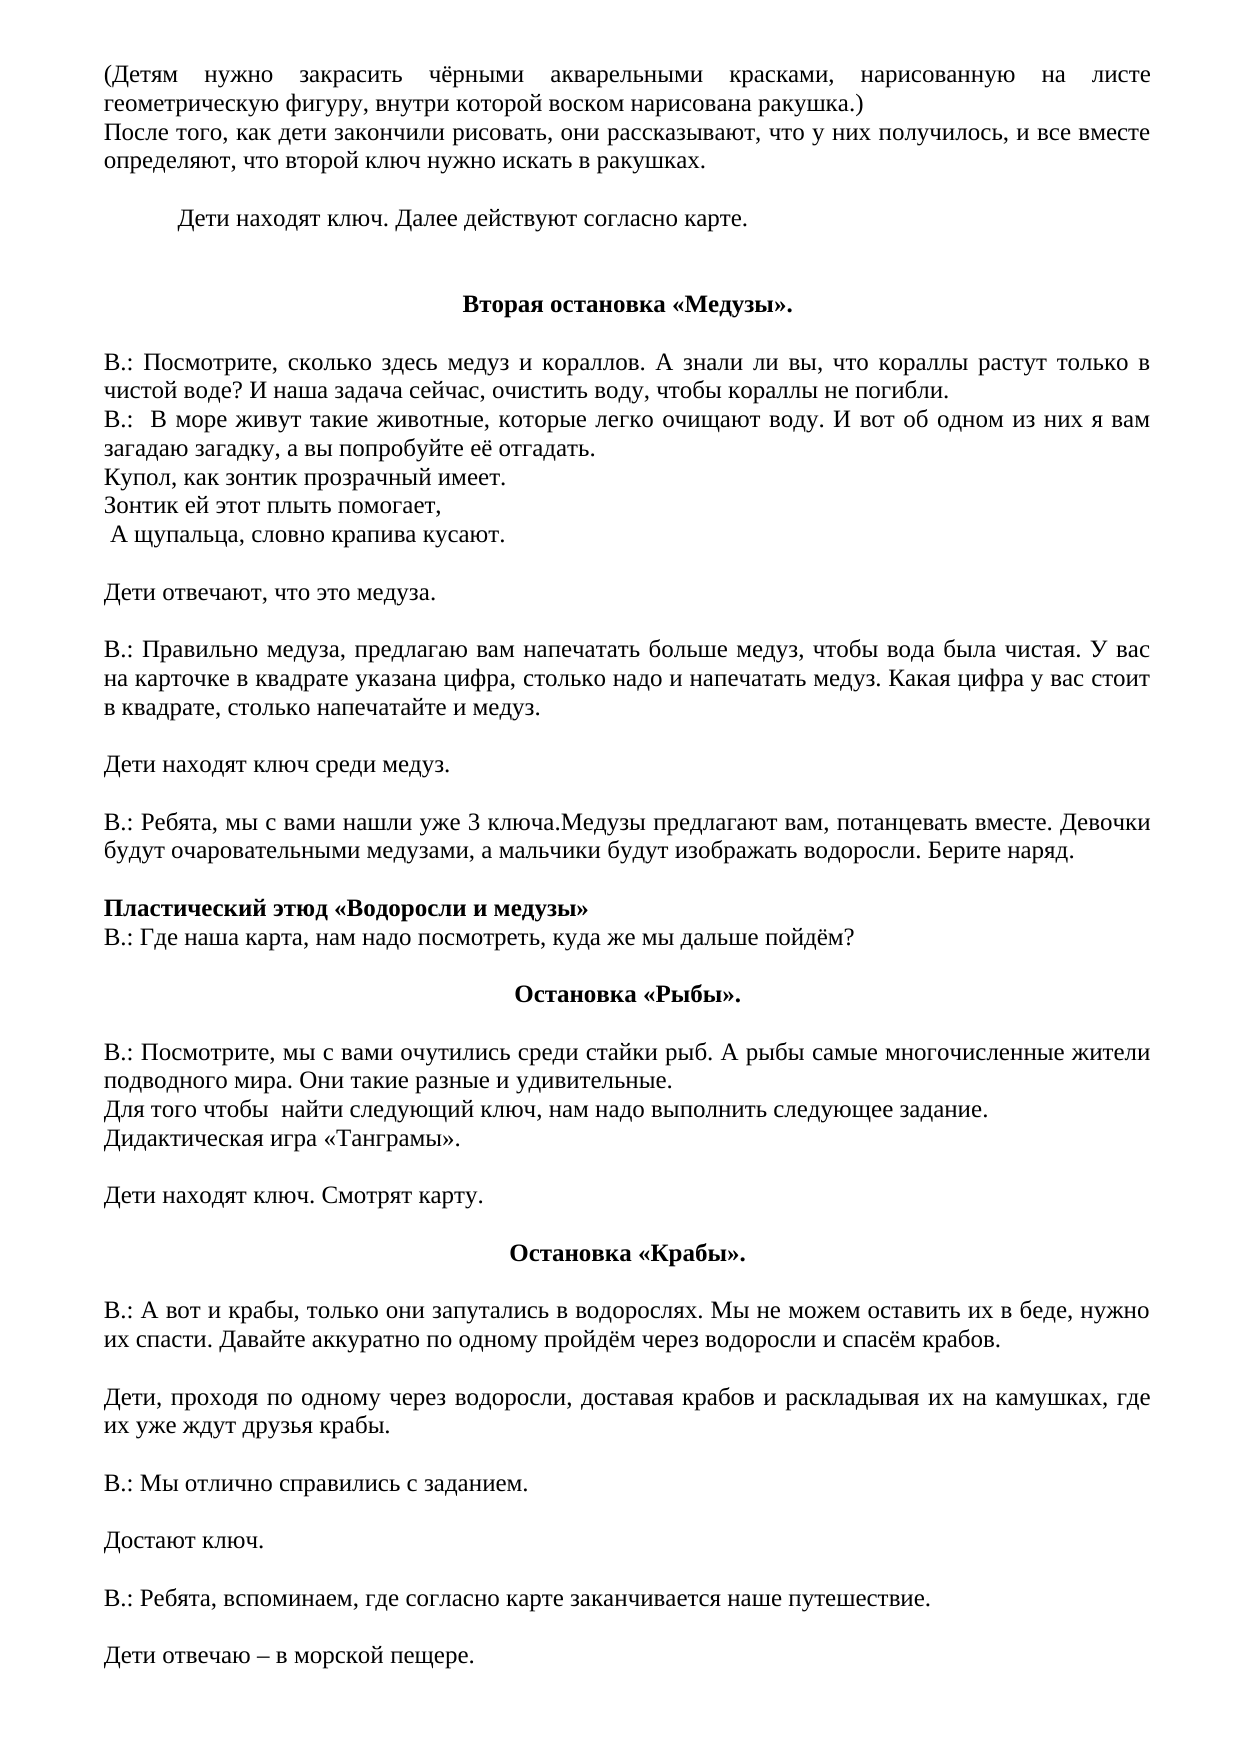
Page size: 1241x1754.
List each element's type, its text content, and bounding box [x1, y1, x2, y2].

list В.: Ребята, мы с вами нашли уже 3 ключа.Медузы предлагают вам, потанцевать вместе. Девочки будут очаровательными медузами, а мальчики будут изображать водоросли. Берите наряд. [103, 807, 1152, 864]
list (Детям нужно закрасить чёрными акварельными красками, нарисованную на листе геометрическую фигуру, внутри которой воском нарисована ракушка.) [103, 59, 1152, 117]
list После того, как дети закончили рисовать, они рассказывают, что у них получилось, и все вместе определяют, что второй ключ нужно искать в ракушках. [103, 117, 1152, 174]
list В.: Посмотрите, мы с вами очутились среди стайки рыб. А рыбы самые многочисленные жители подводного мира. Они такие разные и удивительные. [103, 1037, 1152, 1094]
list Дети находят ключ. Смотрят карту. [103, 1180, 1152, 1209]
list Остановка «Рыбы». [103, 979, 1152, 1008]
list В.: Ребята, вспоминаем, где согласно карте заканчивается наше путешествие. [103, 1583, 1152, 1612]
list Дидактическая игра «Танграмы». [103, 1123, 1152, 1152]
list Дети, проходя по одному через водоросли, доставая крабов и раскладывая их на камушках, где их уже ждут друзья крабы. [103, 1382, 1152, 1439]
list Дети отвечают, что это медуза. [103, 577, 1152, 605]
list В.: А вот и крабы, только они запутались в водорослях. Мы не можем оставить их в беде, нужно их спасти. Давайте аккуратно по одному пройдём через водоросли и спасём крабов. [103, 1295, 1152, 1353]
list В.: Посмотрите, сколько здесь медуз и кораллов. А знали ли вы, что кораллы растут только в чистой воде? И наша задача сейчас, очистить воду, чтобы кораллы не погибли. [103, 347, 1152, 404]
list Дети отвечаю – в морской пещере. [103, 1640, 1152, 1669]
list А щупальца, словно крапива кусают. [103, 519, 1152, 548]
list Остановка «Крабы». [103, 1238, 1152, 1267]
list Вторая остановка «Медузы». [103, 289, 1152, 318]
list Пластический этюд «Водоросли и медузы» [103, 893, 1152, 922]
list Купол, как зонтик прозрачный имеет. [103, 462, 1152, 490]
list В.: Правильно медуза, предлагаю вам напечатать больше медуз, чтобы вода была чистая. У вас на карточке в квадрате указана цифра, столько надо и напечатать медуз. Какая цифра у вас стоит в квадрате, столько напечатайте и медуз. [103, 634, 1152, 720]
list Достают ключ. [103, 1525, 1152, 1554]
list В.: Мы отлично справились с заданием. [103, 1468, 1152, 1497]
list В.: В море живут такие животные, которые легко очищают воду. И вот об одном из них я вам загадаю загадку, а вы попробуйте её отгадать. [103, 404, 1152, 462]
list Дети находят ключ среди медуз. [103, 749, 1152, 778]
list Зонтик ей этот плыть помогает, [103, 490, 1152, 519]
list В.: Где наша карта, нам надо посмотреть, куда же мы дальше пойдём? [103, 922, 1152, 950]
list Для того чтобы найти следующий ключ, нам надо выполнить следующее задание. [103, 1094, 1152, 1123]
list Дети находят ключ. Далее действуют согласно карте. [103, 203, 1152, 232]
